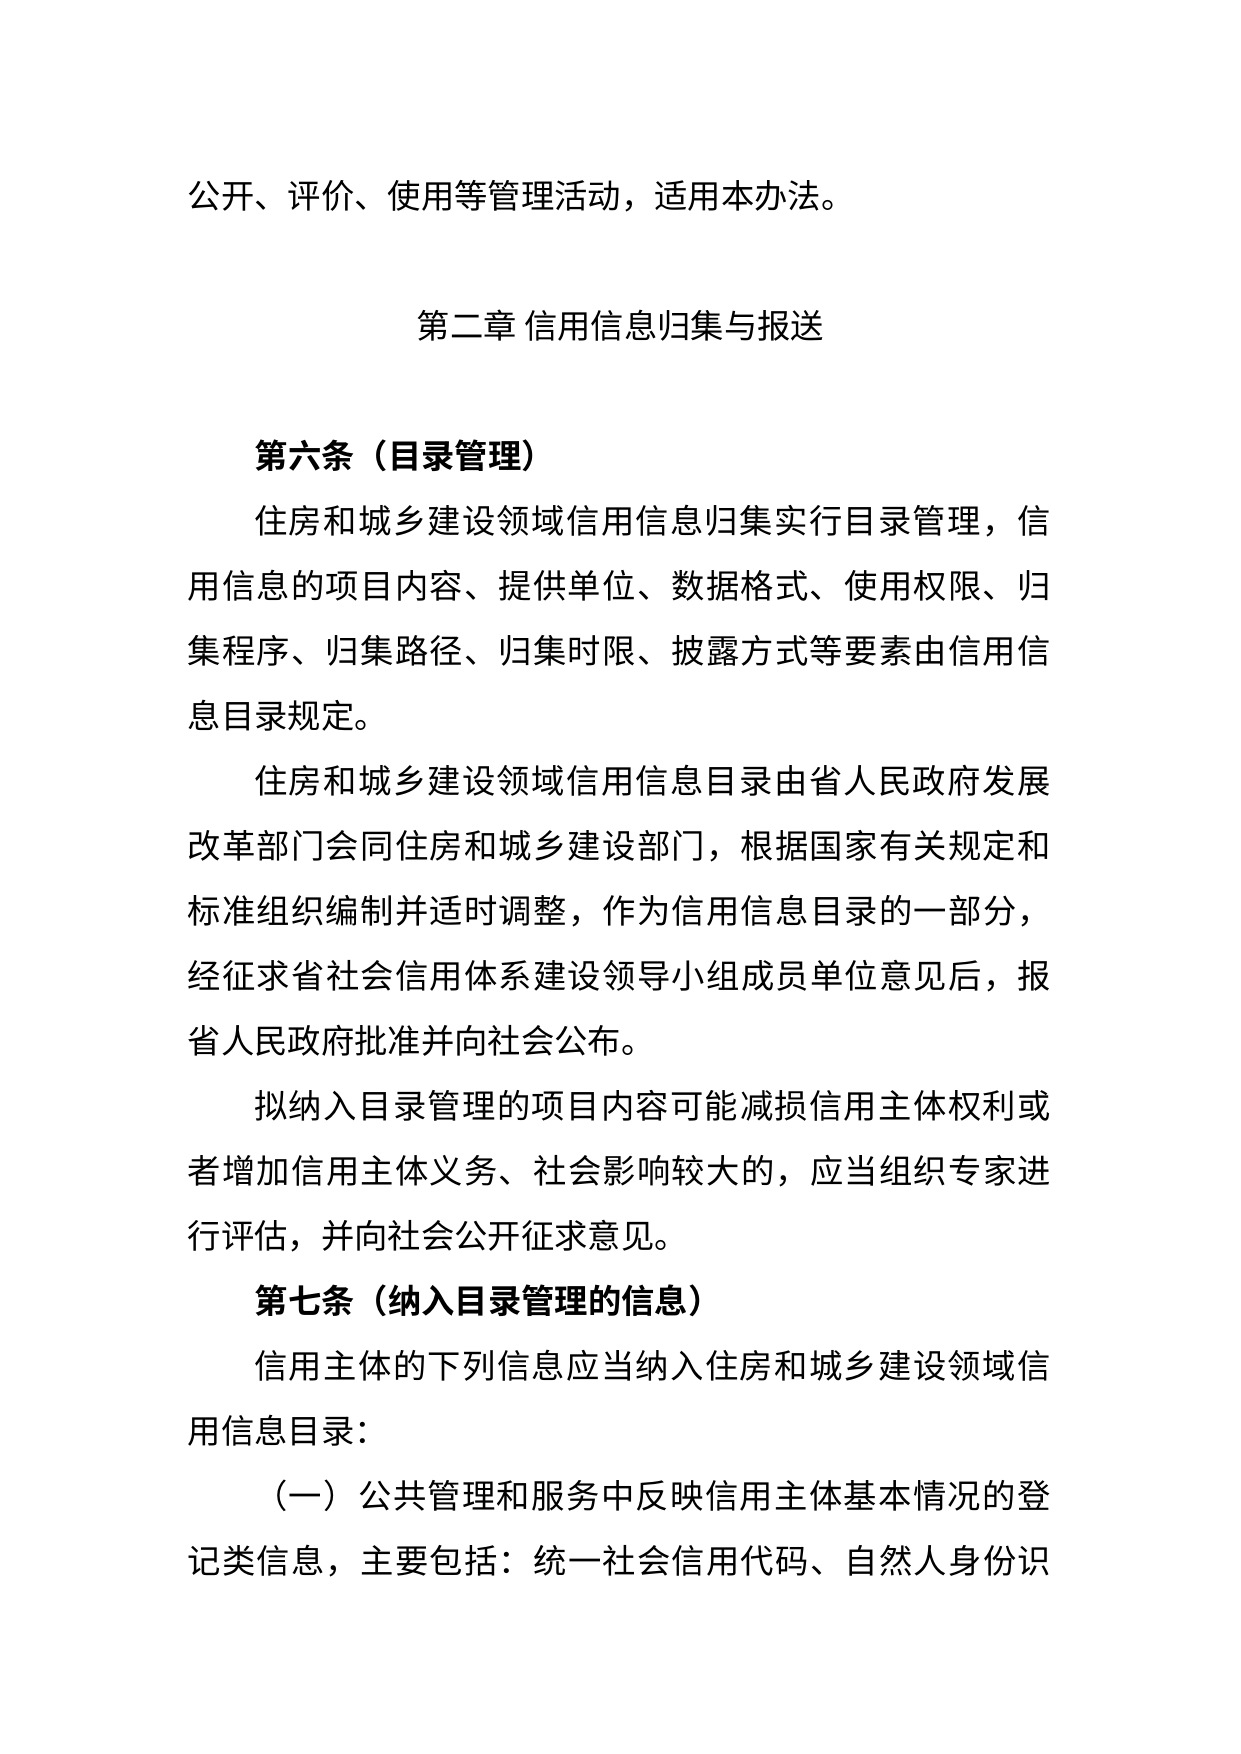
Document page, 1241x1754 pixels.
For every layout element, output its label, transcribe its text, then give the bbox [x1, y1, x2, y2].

text 第二章 信用信息归集与报送 [187, 292, 1053, 357]
text 信用主体的下列信息应当纳入住房和城乡建设领域信用信息目录： [187, 1332, 1053, 1462]
text 住房和城乡建设领域信用信息归集实行目录管理，信用信息的项目内容、提供单位、数据格式、使用权限、归集程序、归集路径、归集时限、披露方式等要素由信用信息目录规定。 [187, 487, 1053, 747]
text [187, 1462, 1053, 1592]
text 拟纳入目录管理的项目内容可能减损信用主体权利或者增加信用主体义务、社会影响较大的，应当组织专家进行评估，并向社会公开征求意见。 [187, 1072, 1053, 1267]
text 第七条（纳入目录管理的信息） [187, 1267, 1053, 1332]
text 第六条（目录管理） [187, 422, 1053, 487]
text 住房和城乡建设领域信用信息目录由省人民政府发展改革部门会同住房和城乡建设部门，根据国家有关规定和标准组织编制并适时调整，作为信用信息目录的一部分，经征求省社会信用体系建设领导小组成员单位意见后，报省人民政府批准并向社会公布。 [187, 747, 1053, 1072]
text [187, 162, 1053, 227]
